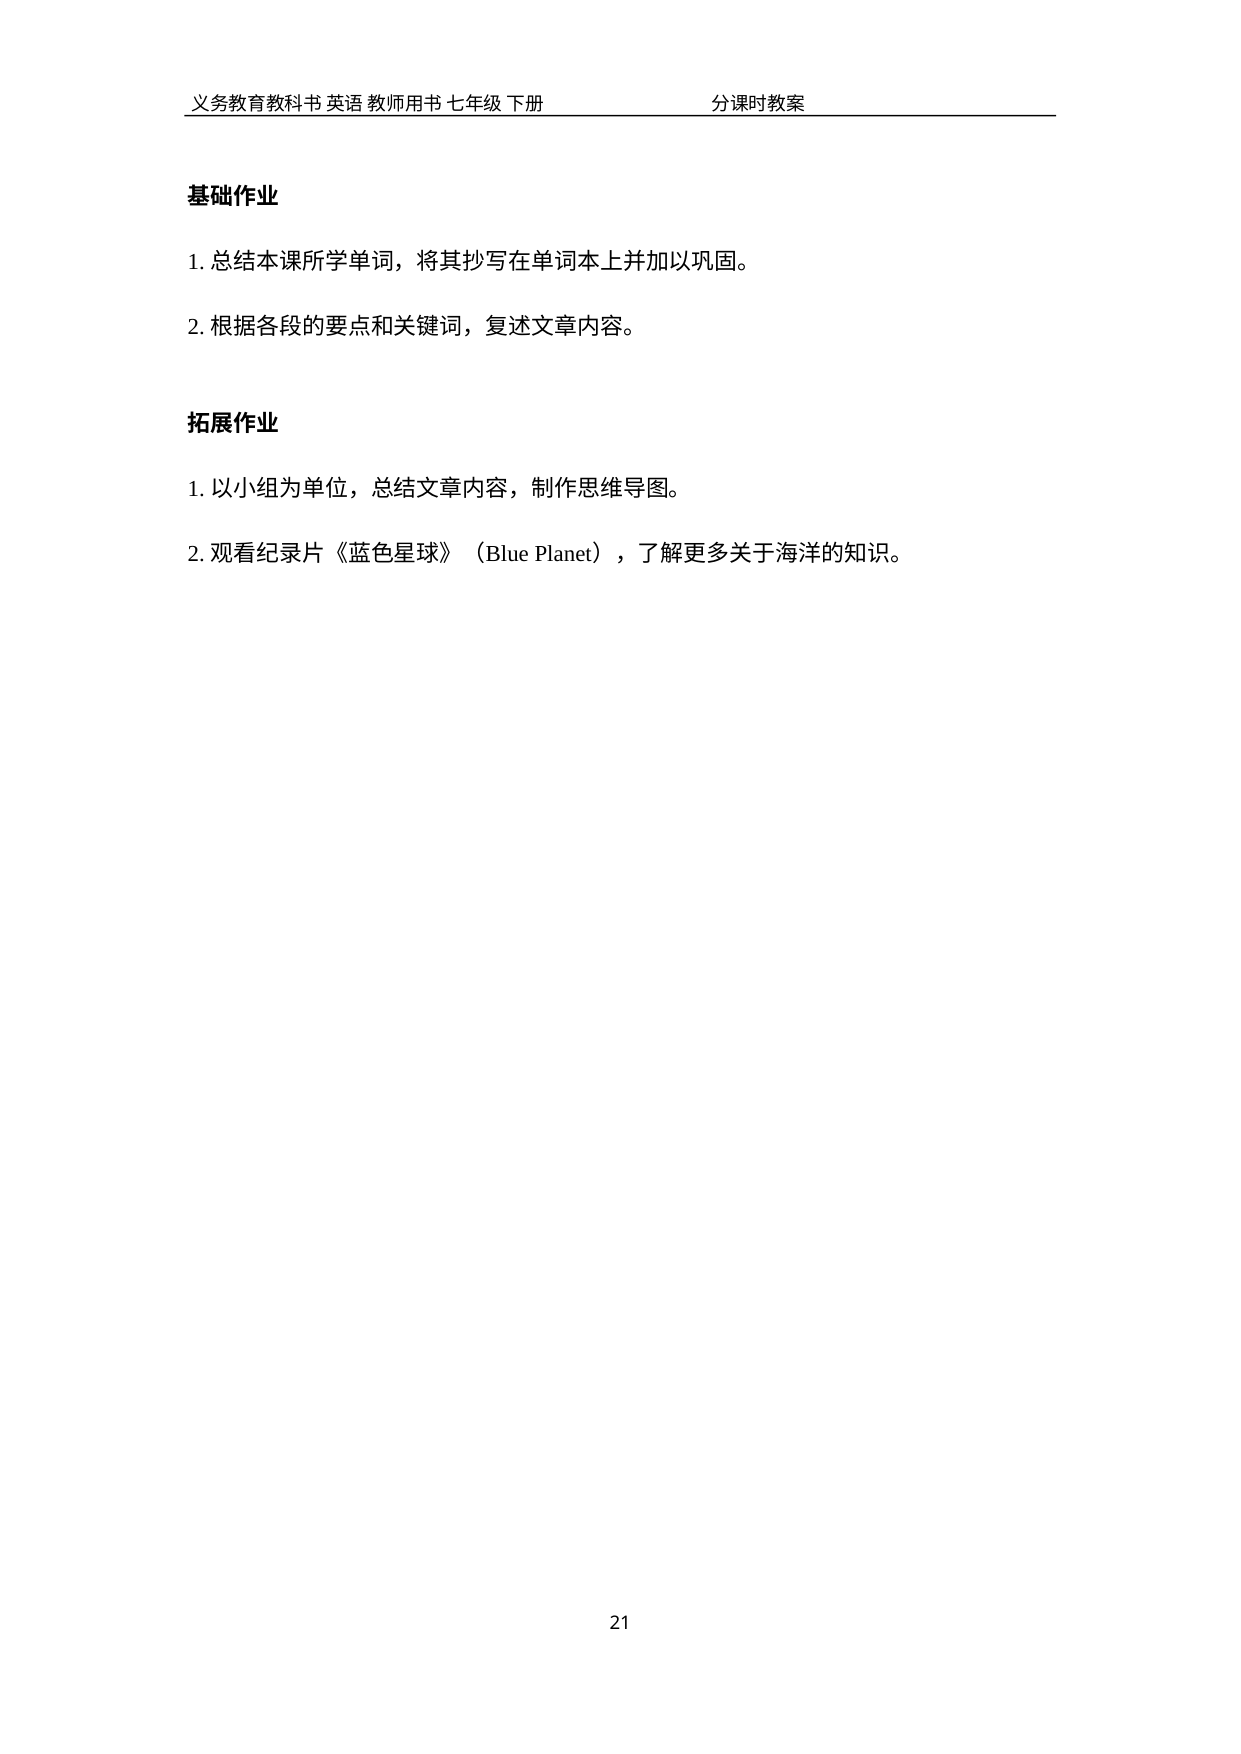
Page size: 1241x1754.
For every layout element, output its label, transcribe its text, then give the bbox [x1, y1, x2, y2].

text 2. 根据各段的要点和关键词，复述文章内容。 [187, 292, 1053, 357]
text 1. 总结本课所学单词，将其抄写在单词本上并加以巩固。 [187, 227, 1053, 292]
text 2. 观看纪录片《蓝色星球》（Blue Planet），了解更多关于海洋的知识。 [187, 519, 1053, 584]
text 基础作业 [187, 162, 1053, 227]
text 拓展作业 [187, 389, 1053, 454]
text 1. 以小组为单位，总结文章内容，制作思维导图。 [187, 454, 1053, 519]
